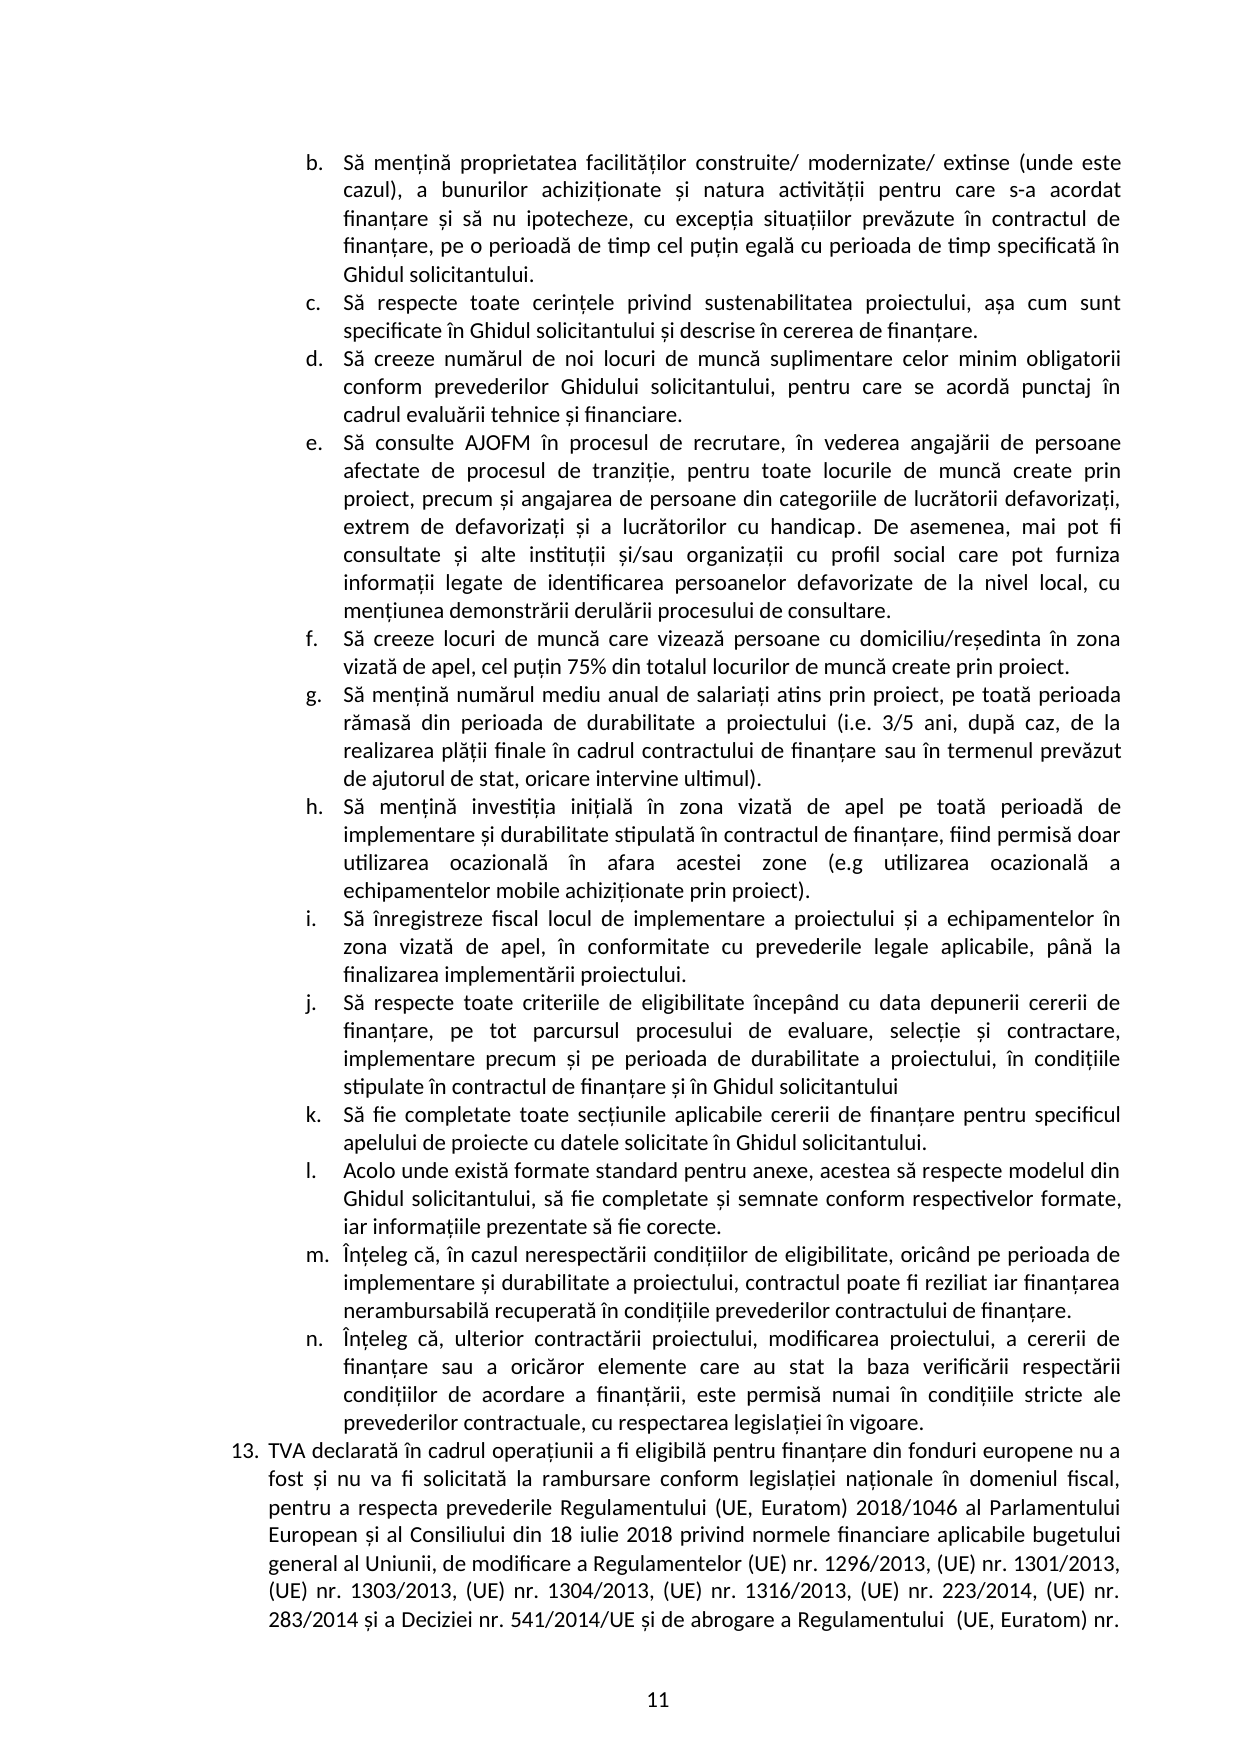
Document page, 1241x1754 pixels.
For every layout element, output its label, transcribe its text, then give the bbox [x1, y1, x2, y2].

list Să menţină investiția inițială în zona vizată de apel pe toată perioadă de implementare și durabilitate stipulată în contractul de finanțare, fiind permisă doar utilizarea ocazională în afara acestei zone (e.g utilizarea ocazională a echipamentelor mobile achiziționate prin proiect). [306, 792, 1122, 904]
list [231, 1437, 1122, 1633]
list Înțeleg că, ulterior contractării proiectului, modificarea proiectului, a cererii de finanțare sau a oricăror elemente care au stat la baza verificării respectării condițiilor de acordare a finanțării, este permisă numai în condițiile stricte ale prevederilor contractuale, cu respectarea legislaţiei în vigoare. [306, 1324, 1122, 1437]
list Să respecte toate criteriile de eligibilitate începând cu data depunerii cererii de finanţare, pe tot parcursul procesului de evaluare, selecție și contractare, implementare precum și pe perioada de durabilitate a proiectului, în condițiile stipulate în contractul de finanţare și în Ghidul solicitantului [306, 988, 1122, 1100]
list Să respecte toate cerințele privind sustenabilitatea proiectului, așa cum sunt specificate în Ghidul solicitantului și descrise în cererea de finanțare. [306, 288, 1122, 344]
list Să creeze numărul de noi locuri de muncă suplimentare celor minim obligatorii conform prevederilor Ghidului solicitantului, pentru care se acordă punctaj în cadrul evaluării tehnice și financiare. [306, 344, 1122, 428]
list Să creeze locuri de muncă care vizează persoane cu domiciliu/reședinta în zona vizată de apel, cel puțin 75% din totalul locurilor de muncă create prin proiect. [306, 624, 1122, 680]
list Acolo unde există formate standard pentru anexe, acestea să respecte modelul din Ghidul solicitantului, să fie completate şi semnate conform respectivelor formate, iar informațiile prezentate să fie corecte. [306, 1156, 1122, 1240]
list Să mențină numărul mediu anual de salariați atins prin proiect, pe toată perioada rămasă din perioada de durabilitate a proiectului (i.e. 3/5 ani, după caz, de la realizarea plății finale în cadrul contractului de finanțare sau în termenul prevăzut de ajutorul de stat, oricare intervine ultimul). [306, 680, 1122, 792]
list Să înregistreze fiscal locul de implementare a proiectului și a echipamentelor în zona vizată de apel, în conformitate cu prevederile legale aplicabile, până la finalizarea implementării proiectului. [306, 904, 1122, 988]
list Înțeleg că, în cazul nerespectării condițiilor de eligibilitate, oricând pe perioada de implementare și durabilitate a proiectului, contractul poate fi reziliat iar finanțarea nerambursabilă recuperată în condițiile prevederilor contractului de finanțare. [306, 1240, 1122, 1324]
list Să consulte AJOFM în procesul de recrutare, în vederea angajării de persoane afectate de procesul de tranziție, pentru toate locurile de muncă create prin proiect, precum și angajarea de persoane din categoriile de lucrătorii defavorizați, extrem de defavorizați și a lucrătorilor cu handicap. De asemenea, mai pot fi consultate și alte instituții și/sau organizații cu profil social care pot furniza informații legate de identificarea persoanelor defavorizate de la nivel local, cu mențiunea demonstrării derulării procesului de consultare. [306, 428, 1122, 624]
list Să menţină proprietatea facilităţilor construite/ modernizate/ extinse (unde este cazul), a bunurilor achiziţionate şi natura activităţii pentru care s-a acordat finanţare şi să nu ipotecheze, cu excepția situațiilor prevăzute în contractul de finanțare, pe o perioadă de timp cel puțin egală cu perioada de timp specificată în Ghidul solicitantului. [306, 148, 1122, 288]
list Să fie completate toate secțiunile aplicabile cererii de finanțare pentru specificul apelului de proiecte cu datele solicitate în Ghidul solicitantului. [306, 1100, 1122, 1156]
